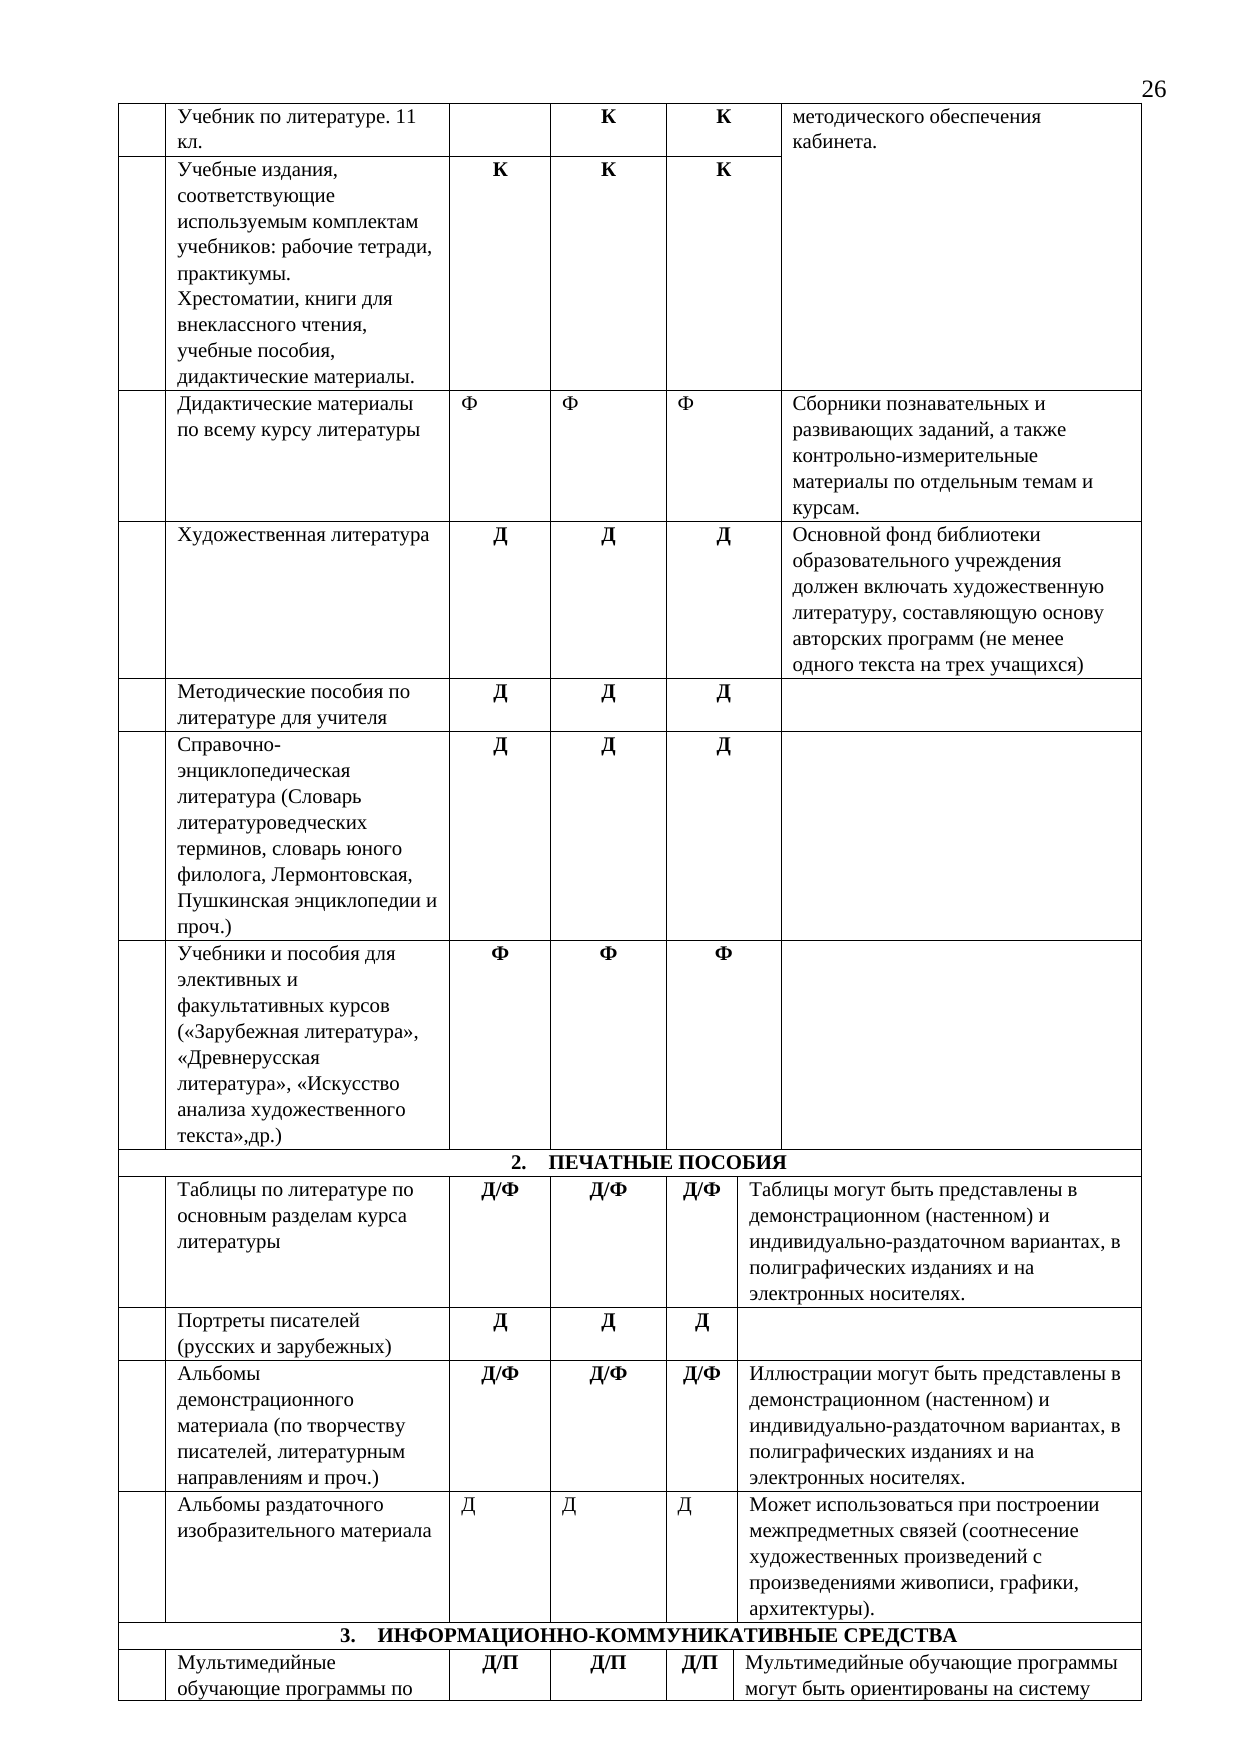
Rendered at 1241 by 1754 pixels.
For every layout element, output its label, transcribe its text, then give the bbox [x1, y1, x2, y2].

table_cell Д/П [551, 1650, 666, 1700]
table_cell Д/Ф [551, 1177, 666, 1307]
table_cell Д [667, 1308, 737, 1360]
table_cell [734, 1650, 1141, 1700]
table_cell Д [551, 1492, 666, 1622]
table_cell Д [667, 679, 781, 731]
table_cell К [667, 157, 781, 390]
table_cell Альбомы раздаточного изобразительного материала [166, 1492, 449, 1622]
table_cell Д [551, 522, 666, 678]
table_cell Д/П [450, 1650, 550, 1700]
table_cell [119, 679, 165, 731]
table_cell Может использоваться при построении межпредметных связей (соотнесение художественных произведений с произведениями живописи, графики, архитектуры). [738, 1492, 1141, 1622]
table_cell Д [551, 1308, 666, 1360]
table_cell [119, 1361, 165, 1491]
table_cell информационно-коммуникативные средства [119, 1623, 1141, 1649]
table_cell [119, 391, 165, 521]
table_cell Ф [667, 941, 781, 1149]
table_cell Ф [667, 391, 781, 521]
table_cell Альбомы демонстрационного материала (по творчеству писателей, литературным направлениям и проч.) [166, 1361, 449, 1491]
table_cell Таблицы могут быть представлены в демонстрационном (настенном) и индивидуально-раздаточном вариантах, в полиграфических изданиях и на электронных носителях. [738, 1177, 1141, 1307]
table_cell Д/Ф [667, 1177, 737, 1307]
table_cell [119, 104, 165, 156]
table_cell Ф [551, 391, 666, 521]
table_cell Д [667, 1492, 737, 1622]
table_cell Портреты писателей (русских и зарубежных) [166, 1308, 449, 1360]
table_cell Ф [450, 941, 550, 1149]
table_cell Учебники и пособия для элективных и факультативных курсов («Зарубежная литература», «Древнерусская литература», «Искусство анализа художественного текста»,др.) [166, 941, 449, 1149]
table_cell Д/Ф [551, 1361, 666, 1491]
table_cell Д [450, 679, 550, 731]
table_cell К [551, 157, 666, 390]
table_cell Д [450, 1308, 550, 1360]
table_cell Д [450, 1492, 550, 1622]
table_cell [738, 1308, 1141, 1360]
table_cell Художественная литература [166, 522, 449, 678]
table_cell Ф [551, 941, 666, 1149]
table_cell Таблицы по литературе по основным разделам курса литературы [166, 1177, 449, 1307]
table_cell Д/Ф [450, 1177, 550, 1307]
table_cell [782, 732, 1141, 940]
table_cell Основной фонд библиотеки образовательного учреждения должен включать художественную литературу, составляющую основу авторских программ (не менее одного текста на трех учащихся) [782, 522, 1141, 678]
table_cell ПЕЧАТНЫЕ ПОСОБИЯ [119, 1150, 1141, 1176]
table_cell Д/Ф [667, 1361, 737, 1491]
table_cell Дидактические материалы по всему курсу литературы [166, 391, 449, 521]
table_cell [119, 1177, 165, 1307]
table_cell Ф [450, 391, 550, 521]
table_cell Учебник по литературе. 11 кл. [166, 104, 449, 156]
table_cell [166, 1650, 449, 1700]
table_cell Д/П [667, 1650, 733, 1700]
table_cell Д [551, 679, 666, 731]
table_cell [450, 104, 550, 156]
table_cell Д [450, 522, 550, 678]
table_cell [119, 1492, 165, 1622]
table_cell [119, 732, 165, 940]
table_cell К [667, 104, 781, 156]
table_cell Д [450, 732, 550, 940]
table_cell Д [667, 732, 781, 940]
table_cell [119, 157, 165, 390]
table_cell Справочно-энциклопедическая литература (Словарь литературоведческих терминов, словарь юного филолога, Лермонтовская, Пушкинская энциклопедии и проч.) [166, 732, 449, 940]
table_cell [119, 1308, 165, 1360]
table_cell Сборники познавательных и развивающих заданий, а также контрольно-измерительные материалы по отдельным темам и курсам. [782, 391, 1141, 521]
table_cell Методические пособия по литературе для учителя [166, 679, 449, 731]
table_cell Д/Ф [450, 1361, 550, 1491]
table_cell [119, 1650, 165, 1700]
table_cell Иллюстрации могут быть представлены в демонстрационном (настенном) и индивидуально-раздаточном вариантах, в полиграфических изданиях и на электронных носителях. [738, 1361, 1141, 1491]
table_cell К [450, 157, 550, 390]
table_cell Д [667, 522, 781, 678]
table_cell К [551, 104, 666, 156]
table_cell [119, 941, 165, 1149]
table_cell [782, 941, 1141, 1149]
table_cell [782, 679, 1141, 731]
table_cell Учебные издания, соответствующие используемым комплектам учебников: рабочие тетради, практикумы. Хрестоматии, книги для внеклассного чтения, учебные пособия, дидактические материалы. [166, 157, 449, 390]
table_cell [119, 522, 165, 678]
table_cell Д [551, 732, 666, 940]
